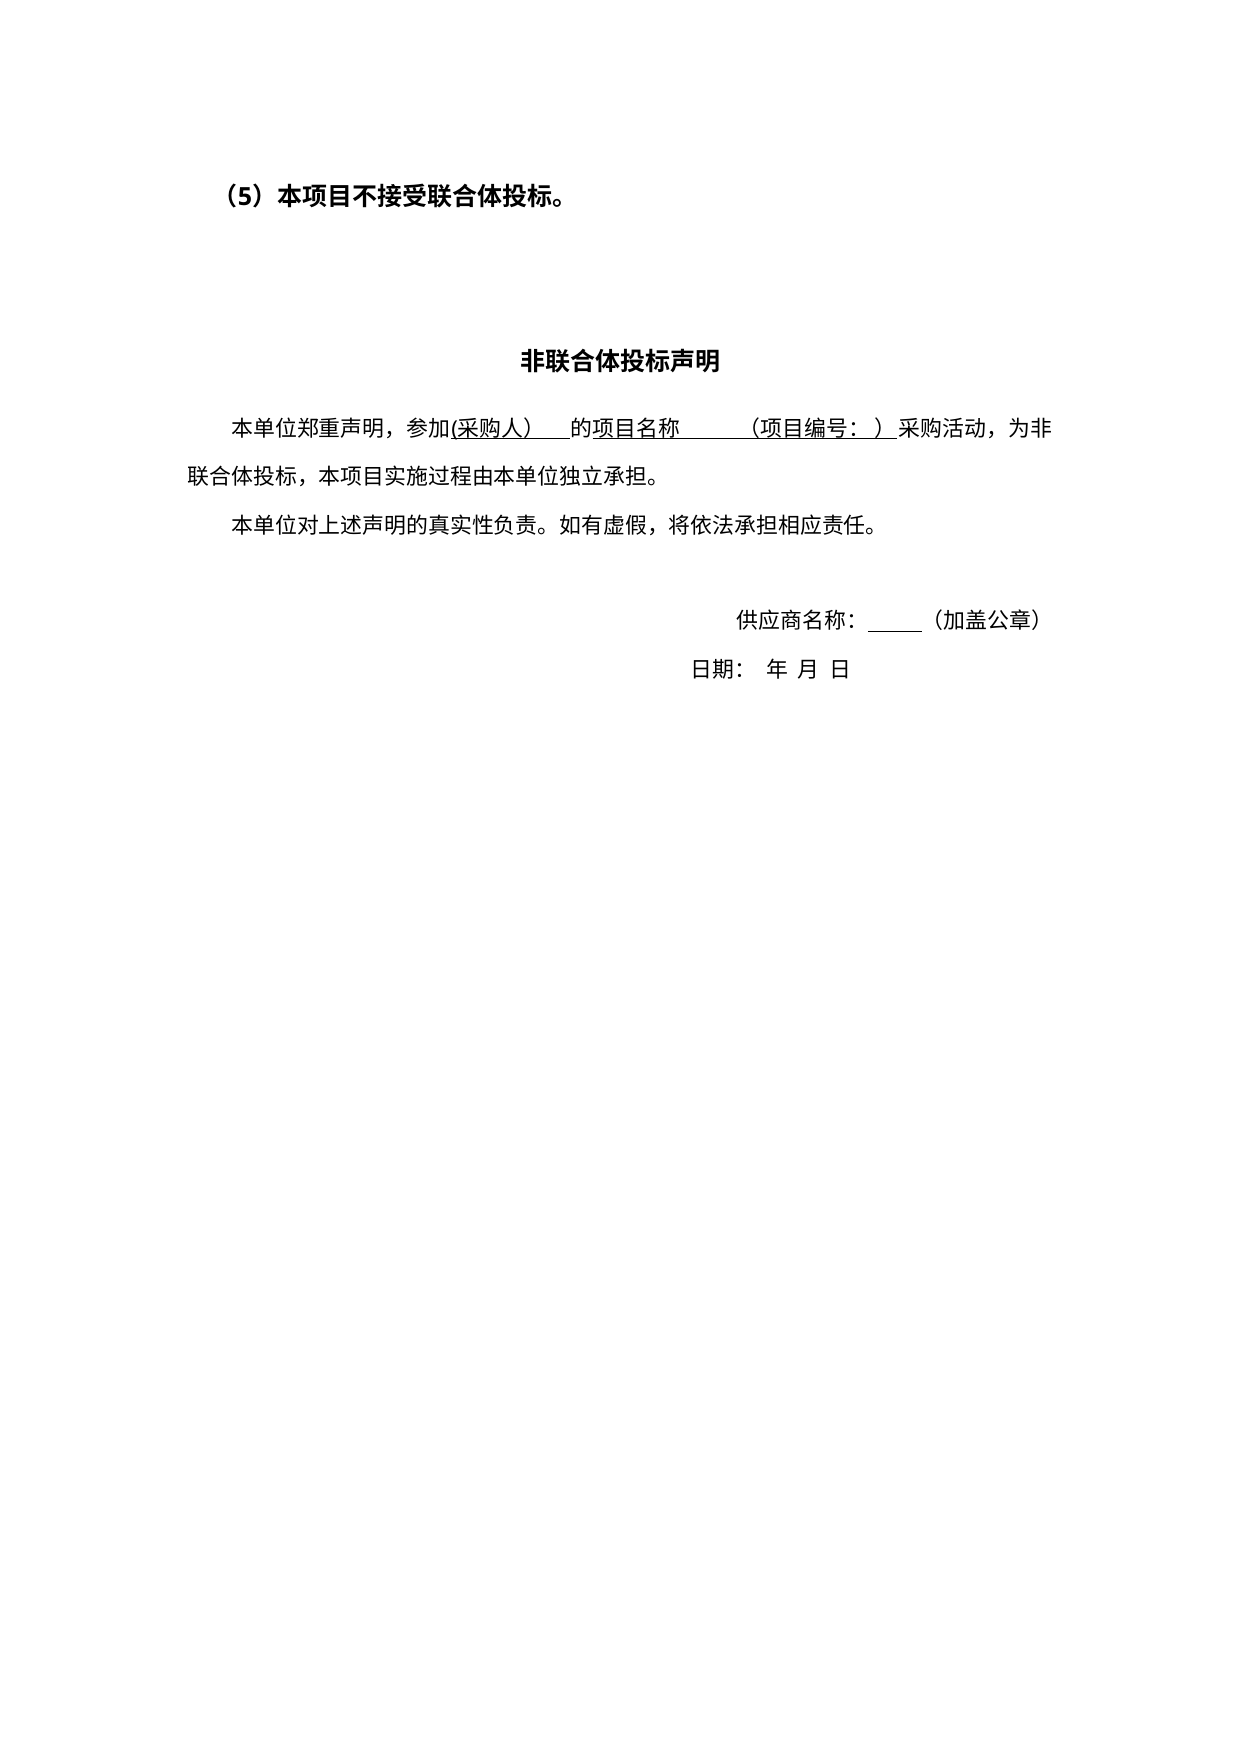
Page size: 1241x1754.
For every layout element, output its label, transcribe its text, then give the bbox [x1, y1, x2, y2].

text 日期： 年 月 日 [187, 651, 1053, 684]
text 本单位对上述声明的真实性负责。如有虚假，将依法承担相应责任。 [187, 507, 1053, 540]
text 本单位郑重声明，参加(采购人） 的项目名称 （项目编号： ）采购活动，为非联合体投标，本项目实施过程由本单位独立承担。 [187, 410, 1053, 491]
text 供应商名称： （加盖公章） [387, 603, 1053, 636]
text （5）本项目不接受联合体投标。 [187, 162, 1053, 227]
text 非联合体投标声明 [187, 327, 1053, 392]
